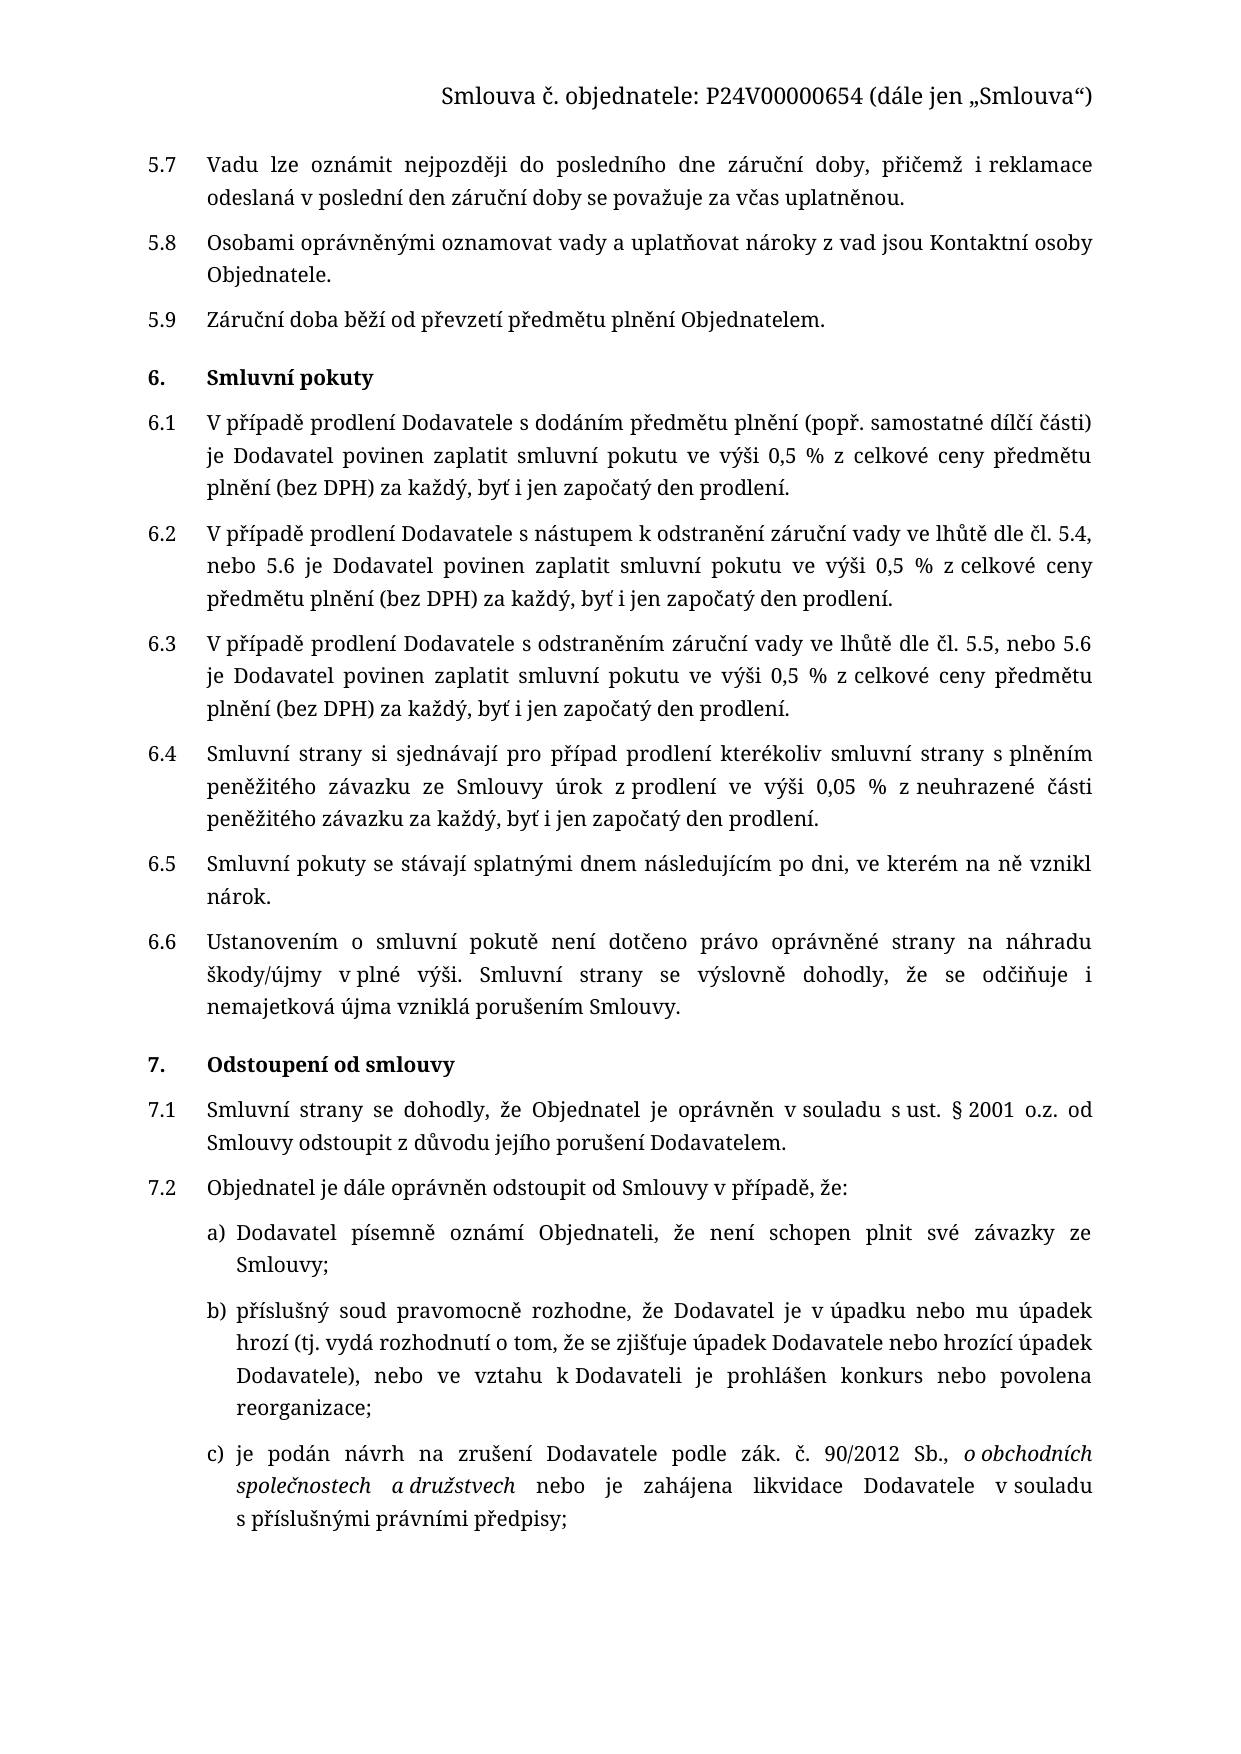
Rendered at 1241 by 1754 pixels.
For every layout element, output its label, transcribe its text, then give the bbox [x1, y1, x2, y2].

list Dodavatel písemně oznámí Objednateli, že není schopen plnit své závazky ze Smlouvy; [207, 1218, 1093, 1279]
list V případě prodlení Dodavatele s dodáním předmětu plnění (popř. samostatné dílčí části) je Dodavatel povinen zaplatit smluvní pokutu ve výši 0,5 % z celkové ceny předmětu plnění (bez DPH) za každý, byť i jen započatý den prodlení. [148, 408, 1093, 502]
list Záruční doba běží od převzetí předmětu plnění Objednatelem. [148, 306, 1093, 334]
list Odstoupení od smlouvy [148, 1050, 1093, 1078]
list V případě prodlení Dodavatele s odstraněním záruční vady ve lhůtě dle čl. 5.5, nebo 5.6 je Dodavatel povinen zaplatit smluvní pokutu ve výši 0,5 % z celkové ceny předmětu plnění (bez DPH) za každý, byť i jen započatý den prodlení. [148, 629, 1093, 723]
list příslušný soud pravomocně rozhodne, že Dodavatel je v úpadku nebo mu úpadek hrozí (tj. vydá rozhodnutí o tom, že se zjišťuje úpadek Dodavatele nebo hrozící úpadek Dodavatele), nebo ve vztahu k Dodavateli je prohlášen konkurs nebo povolena reorganizace; [207, 1296, 1093, 1422]
list je podán návrh na zrušení Dodavatele podle zák. č. 90/2012 Sb., o obchodních společnostech a družstvech nebo je zahájena likvidace Dodavatele v souladu s příslušnými právními předpisy; [207, 1439, 1093, 1532]
list V případě prodlení Dodavatele s nástupem k odstranění záruční vady ve lhůtě dle čl. 5.4, nebo 5.6 je Dodavatel povinen zaplatit smluvní pokutu ve výši 0,5 % z celkové ceny předmětu plnění (bez DPH) za každý, byť i jen započatý den prodlení. [148, 519, 1093, 612]
list Smluvní pokuty [148, 363, 1093, 392]
list Smluvní strany si sjednávají pro případ prodlení kterékoliv smluvní strany s plněním peněžitého závazku ze Smlouvy úrok z prodlení ve výši 0,05 % z neuhrazené části peněžitého závazku za každý, byť i jen započatý den prodlení. [148, 739, 1093, 833]
list Smluvní pokuty se stávají splatnými dnem následujícím po dni, ve kterém na ně vznikl nárok. [148, 849, 1093, 911]
list Vadu lze oznámit nejpozději do posledního dne záruční doby, přičemž i reklamace odeslaná v poslední den záruční doby se považuje za včas uplatněnou. [148, 150, 1093, 211]
list Objednatel je dále oprávněn odstoupit od Smlouvy v případě, že: [148, 1173, 1093, 1201]
list Ustanovením o smluvní pokutě není dotčeno právo oprávněné strany na náhradu škody/újmy v plné výši. Smluvní strany se výslovně dohodly, že se odčiňuje i nemajetková újma vzniklá porušením Smlouvy. [148, 927, 1093, 1021]
list Osobami oprávněnými oznamovat vady a uplatňovat nároky z vad jsou Kontaktní osoby Objednatele. [148, 228, 1093, 289]
list Smluvní strany se dohodly, že Objednatel je oprávněn v souladu s ust. § 2001 o.z. od Smlouvy odstoupit z důvodu jejího porušení Dodavatelem. [148, 1095, 1093, 1156]
